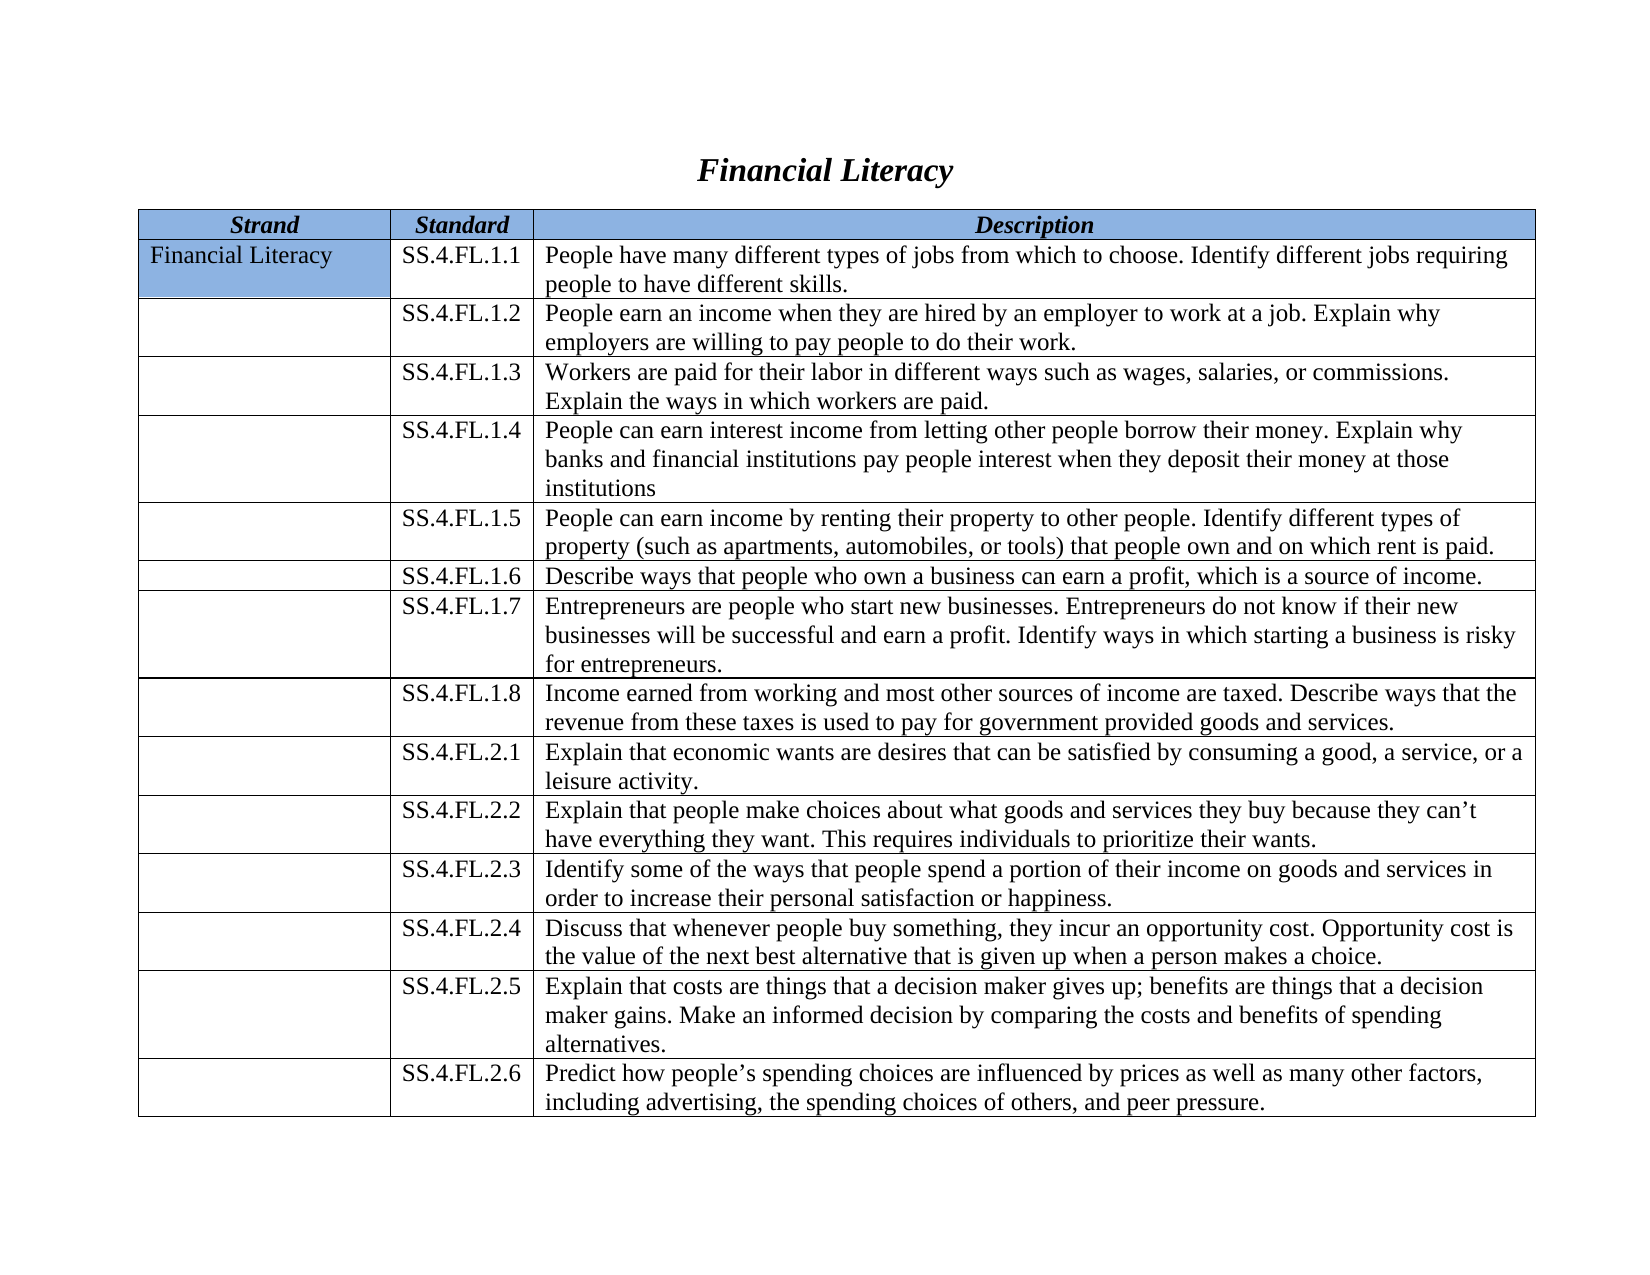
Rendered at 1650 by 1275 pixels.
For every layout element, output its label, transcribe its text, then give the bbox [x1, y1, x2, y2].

table_cell [139, 503, 390, 560]
table_cell [139, 416, 390, 502]
table_cell Financial Literacy [139, 240, 390, 297]
table_header Strand [139, 210, 390, 239]
table_cell Identify some of the ways that people spend a portion of their income on goods and services in order to increase their personal satisfaction or happiness. [534, 854, 1535, 912]
table_cell Explain that people make choices about what goods and services they buy because they can’t have everything they want. This requires individuals to prioritize their wants. [534, 796, 1535, 853]
table_cell SS.4.FL.1.3 [391, 357, 533, 414]
table_cell Explain that costs are things that a decision maker gives up; benefits are things that a decision maker gains. Make an informed decision by comparing the costs and benefits of spending alternatives. [534, 971, 1535, 1057]
table_cell SS.4.FL.1.4 [391, 416, 533, 502]
table_cell People earn an income when they are hired by an employer to work at a job. Explain why employers are willing to pay people to do their work. [534, 299, 1535, 356]
table_cell Income earned from working and most other sources of income are taxed. Describe ways that the revenue from these taxes is used to pay for government provided goods and services. [534, 679, 1535, 736]
table_cell [139, 913, 390, 970]
table_cell SS.4.FL.2.5 [391, 971, 533, 1057]
table_cell [139, 679, 390, 736]
table_cell People have many different types of jobs from which to choose. Identify different jobs requiring people to have different skills. [534, 240, 1535, 297]
table_cell [139, 561, 390, 590]
table_cell [139, 299, 390, 356]
text Financial Literacy [150, 150, 1500, 188]
table_cell [139, 1059, 390, 1116]
table_cell [139, 854, 390, 912]
table_cell [139, 971, 390, 1057]
table_cell Workers are paid for their labor in different ways such as wages, salaries, or commissions. Explain the ways in which workers are paid. [534, 357, 1535, 414]
table_cell People can earn interest income from letting other people borrow their money. Explain why banks and financial institutions pay people interest when they deposit their money at those institutions [534, 416, 1535, 502]
table_cell People can earn income by renting their property to other people. Identify different types of property (such as apartments, automobiles, or tools) that people own and on which rent is paid. [534, 503, 1535, 560]
table_cell SS.4.FL.1.8 [391, 679, 533, 736]
table_cell SS.4.FL.2.1 [391, 737, 533, 794]
table_cell Discuss that whenever people buy something, they incur an opportunity cost. Opportunity cost is the value of the next best alternative that is given up when a person makes a choice. [534, 913, 1535, 970]
table_cell SS.4.FL.1.1 [391, 240, 533, 297]
table_cell [139, 796, 390, 853]
table_cell SS.4.FL.2.4 [391, 913, 533, 970]
table_cell SS.4.FL.1.2 [391, 299, 533, 356]
table_cell SS.4.FL.2.3 [391, 854, 533, 912]
table_cell Describe ways that people who own a business can earn a profit, which is a source of income. [534, 561, 1535, 590]
table_cell SS.4.FL.1.6 [391, 561, 533, 590]
table_cell SS.4.FL.2.2 [391, 796, 533, 853]
table_cell [139, 737, 390, 794]
table_cell [139, 591, 390, 677]
table_cell SS.4.FL.1.5 [391, 503, 533, 560]
table_cell SS.4.FL.2.6 [391, 1059, 533, 1116]
table_cell SS.4.FL.1.7 [391, 591, 533, 677]
table_header Description [534, 210, 1535, 239]
table_cell Predict how people’s spending choices are influenced by prices as well as many other factors, including advertising, the spending choices of others, and peer pressure. [534, 1059, 1535, 1116]
table_header Standard [391, 210, 533, 239]
table_cell [139, 357, 390, 414]
table_cell Entrepreneurs are people who start new businesses. Entrepreneurs do not know if their new businesses will be successful and earn a profit. Identify ways in which starting a business is risky for entrepreneurs. [534, 591, 1535, 677]
table_cell Explain that economic wants are desires that can be satisfied by consuming a good, a service, or a leisure activity. [534, 737, 1535, 794]
